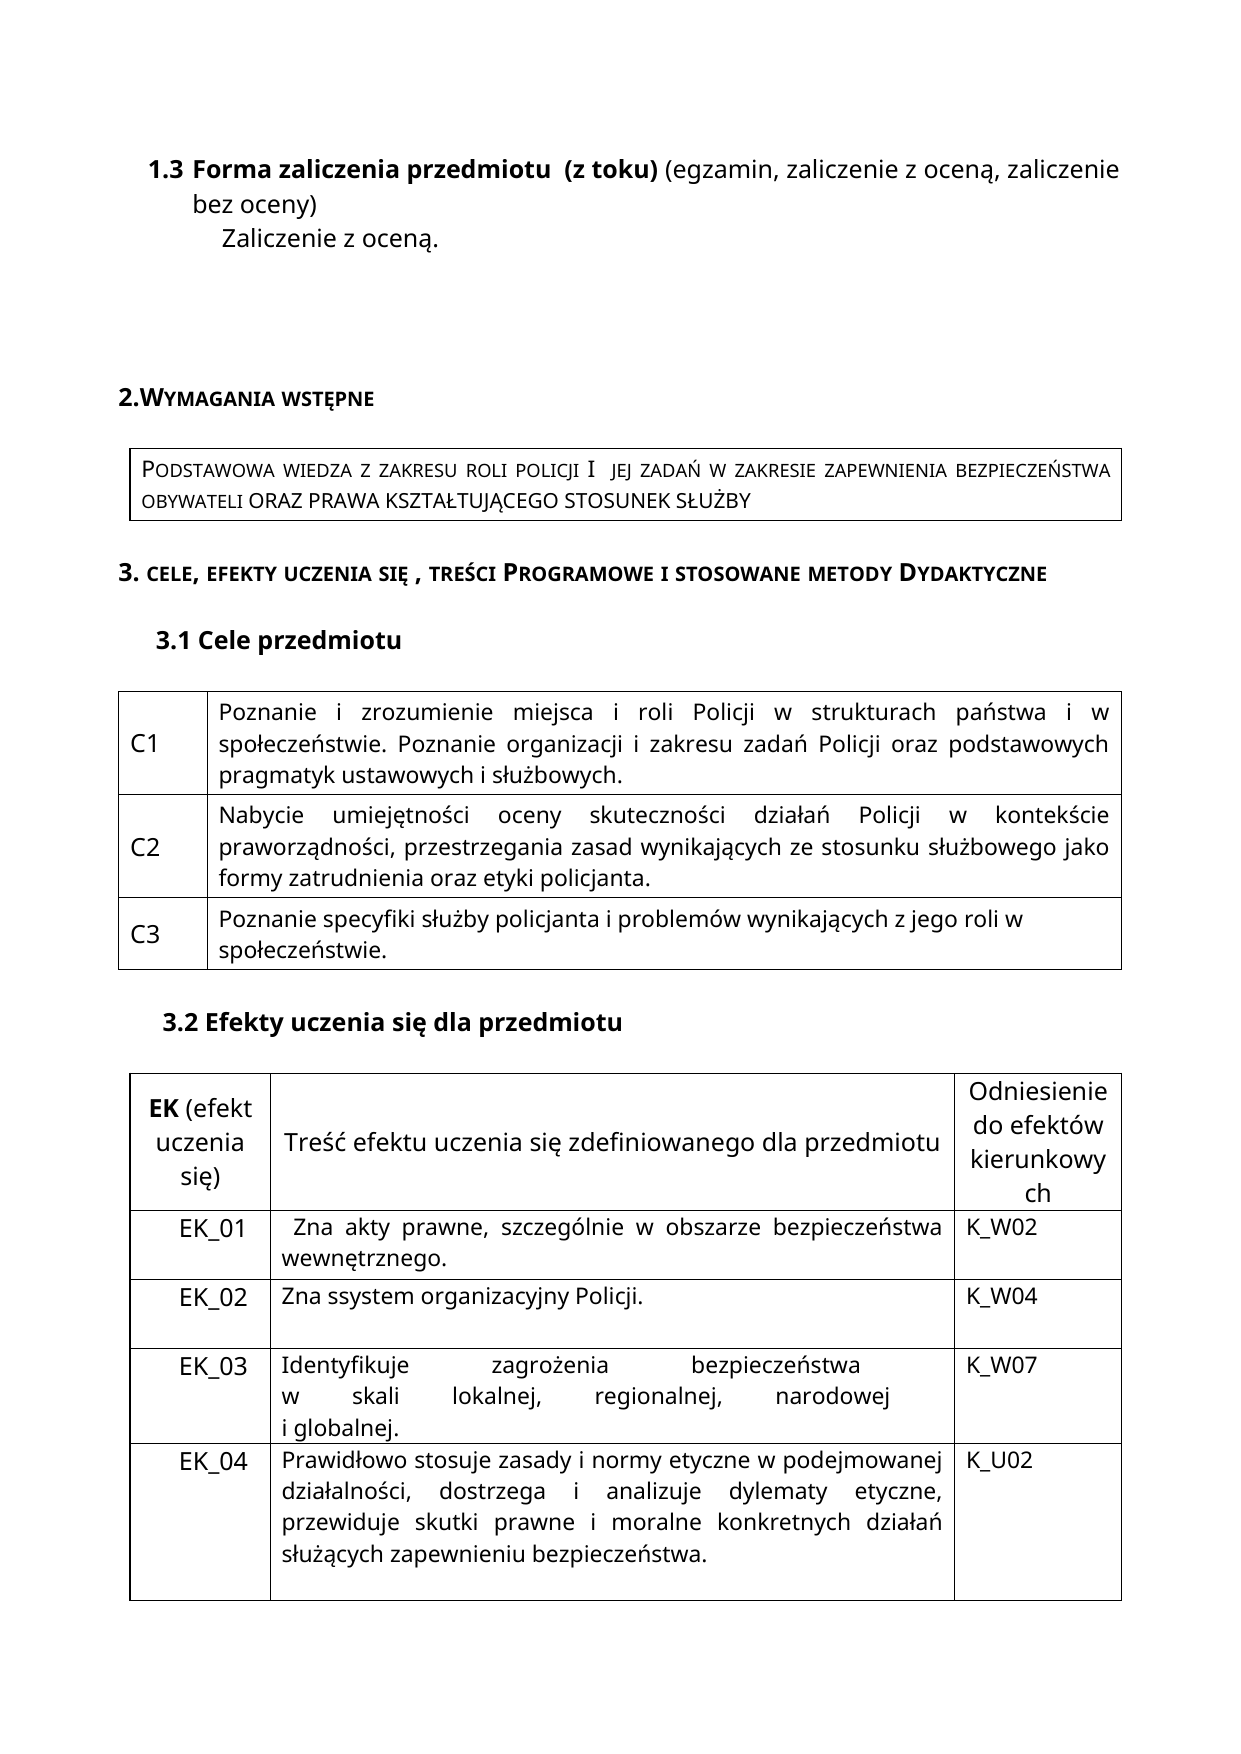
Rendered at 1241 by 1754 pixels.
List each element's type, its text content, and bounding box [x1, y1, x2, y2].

table_cell C3 [119, 898, 207, 969]
table_header Podstawowa wiedza z zakresu roli policji I jej zadań w zakresie zapewnienia bezpieczeństwa obywateli ORAZ PRAWA KSZTAŁTUJĄCEGO STOSUNEK SŁUŻBY [131, 449, 1121, 520]
table_cell K_W07 [955, 1349, 1121, 1443]
text 1.3 Forma zaliczenia przedmiotu (z toku) (egzamin, zaliczenie z oceną, zaliczenie bez oceny) [148, 152, 1122, 220]
text 2.Wymagania wstępne [118, 380, 1122, 414]
table_cell C2 [119, 795, 207, 897]
table_cell K_W04 [955, 1280, 1121, 1348]
text 3. cele, efekty uczenia się , treści Programowe i stosowane metody Dydaktyczne [118, 555, 1122, 589]
text 3.1 Cele przedmiotu [156, 623, 1122, 657]
table_header EK (efekt uczenia się) [131, 1074, 270, 1210]
table_cell [131, 1444, 270, 1600]
table_cell Zna akty prawne, szczególnie w obszarze bezpieczeństwa wewnętrznego. [271, 1211, 954, 1279]
table_header C1 [119, 692, 207, 794]
table_header Odniesienie do efektów kierunkowych [955, 1074, 1121, 1210]
table_cell [131, 1211, 270, 1279]
table_cell Poznanie specyfiki służby policjanta i problemów wynikających z jego roli w społeczeństwie. [208, 898, 1121, 969]
text Zaliczenie z oceną. [118, 220, 1122, 287]
table_header Treść efektu uczenia się zdefiniowanego dla przedmiotu [271, 1074, 954, 1210]
table_cell Nabycie umiejętności oceny skuteczności działań Policji w kontekście praworządności, przestrzegania zasad wynikających ze stosunku służbowego jako formy zatrudnienia oraz etyki policjanta. [208, 795, 1121, 897]
table_cell [131, 1280, 270, 1348]
table_cell [131, 1349, 270, 1443]
table_cell Prawidłowo stosuje zasady i normy etyczne w podejmowanej działalności, dostrzega i analizuje dylematy etyczne, przewiduje skutki prawne i moralne konkretnych działań służących zapewnieniu bezpieczeństwa. [271, 1444, 954, 1600]
table_cell K_W02 [955, 1211, 1121, 1279]
text 3.2 Efekty uczenia się dla przedmiotu [162, 1004, 1122, 1038]
table_cell K_U02 [955, 1444, 1121, 1600]
table_cell Identyfikuje zagrożenia bezpieczeństwa w skali lokalnej, regionalnej, narodowej i globalnej. [271, 1349, 954, 1443]
table_cell Zna ssystem organizacyjny Policji. [271, 1280, 954, 1348]
table_header Poznanie i zrozumienie miejsca i roli Policji w strukturach państwa i w społeczeństwie. Poznanie organizacji i zakresu zadań Policji oraz podstawowych pragmatyk ustawowych i służbowych. [208, 692, 1121, 794]
